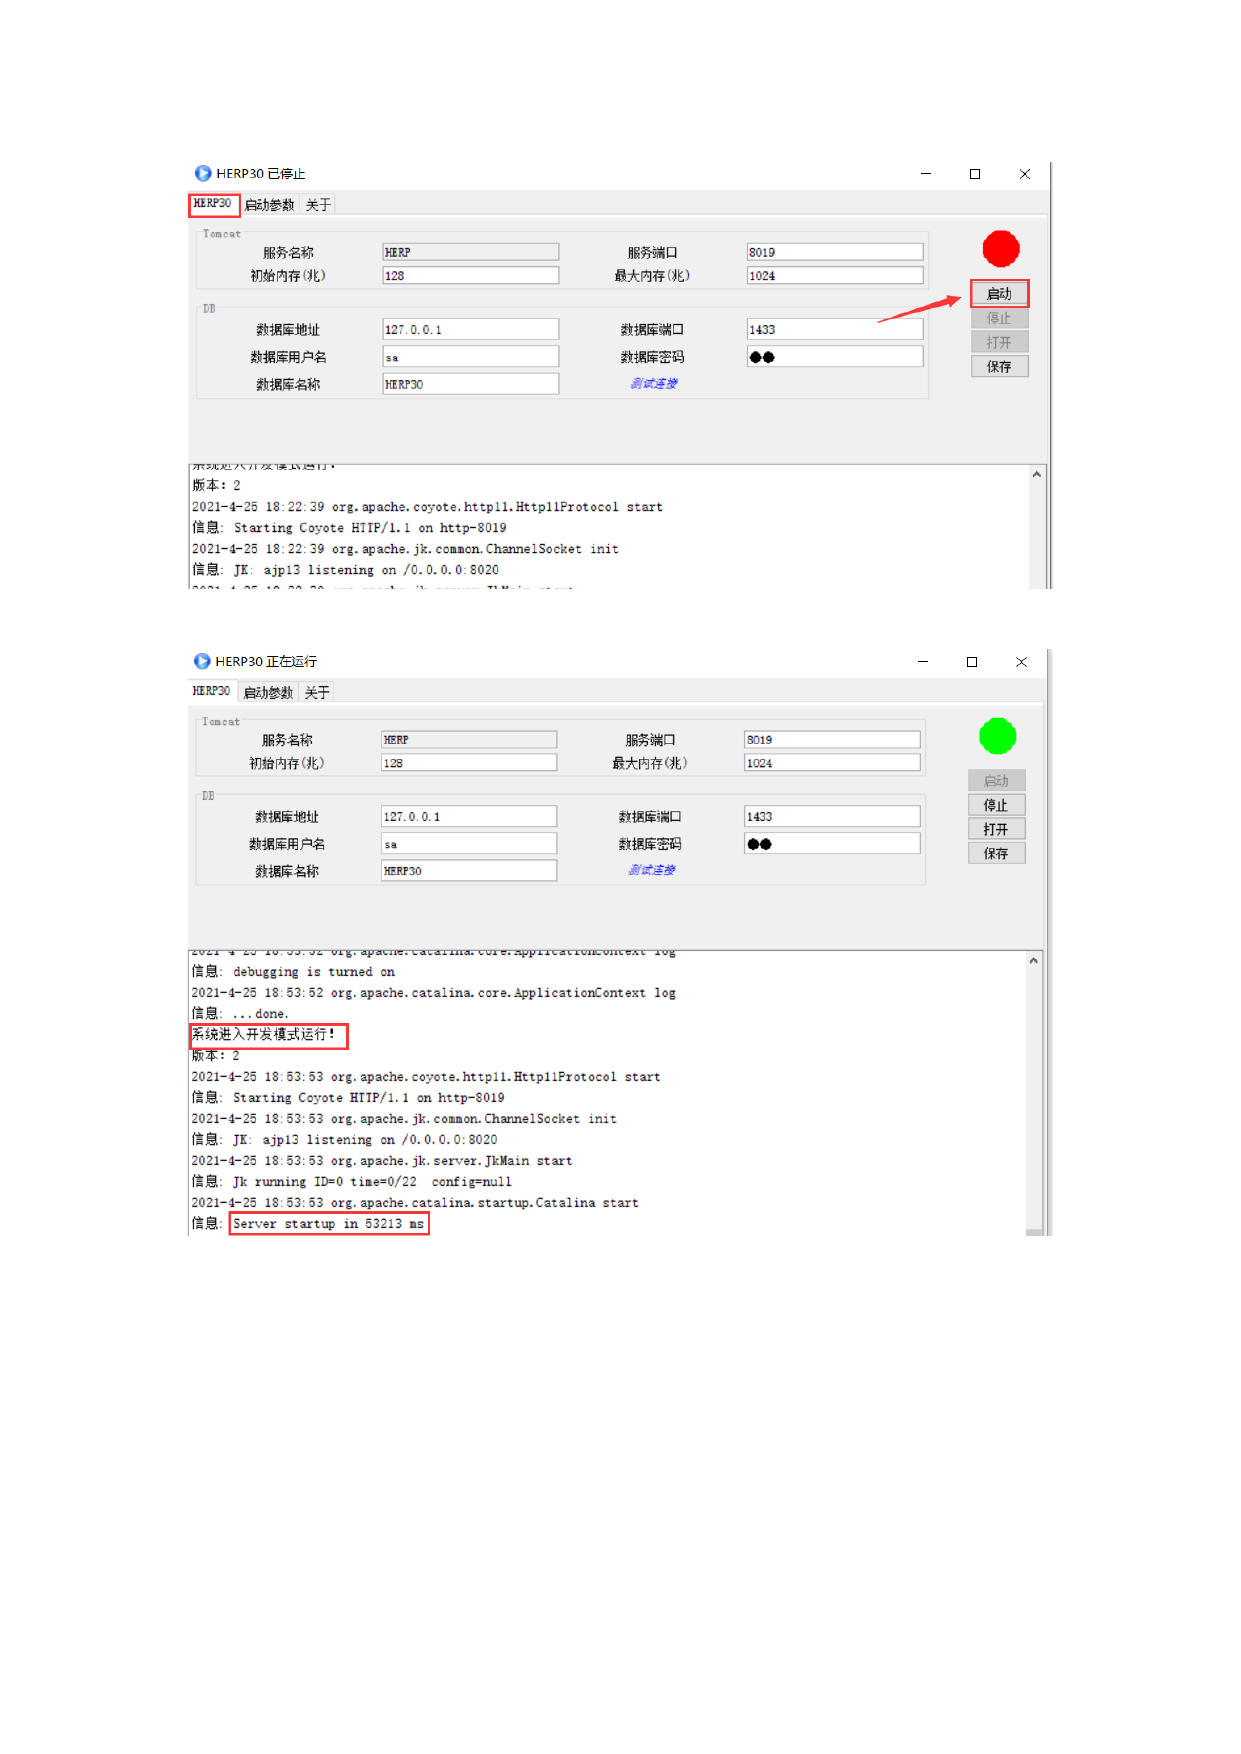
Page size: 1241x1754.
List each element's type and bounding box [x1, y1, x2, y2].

picture [187, 162, 1053, 589]
picture [187, 649, 1053, 1236]
